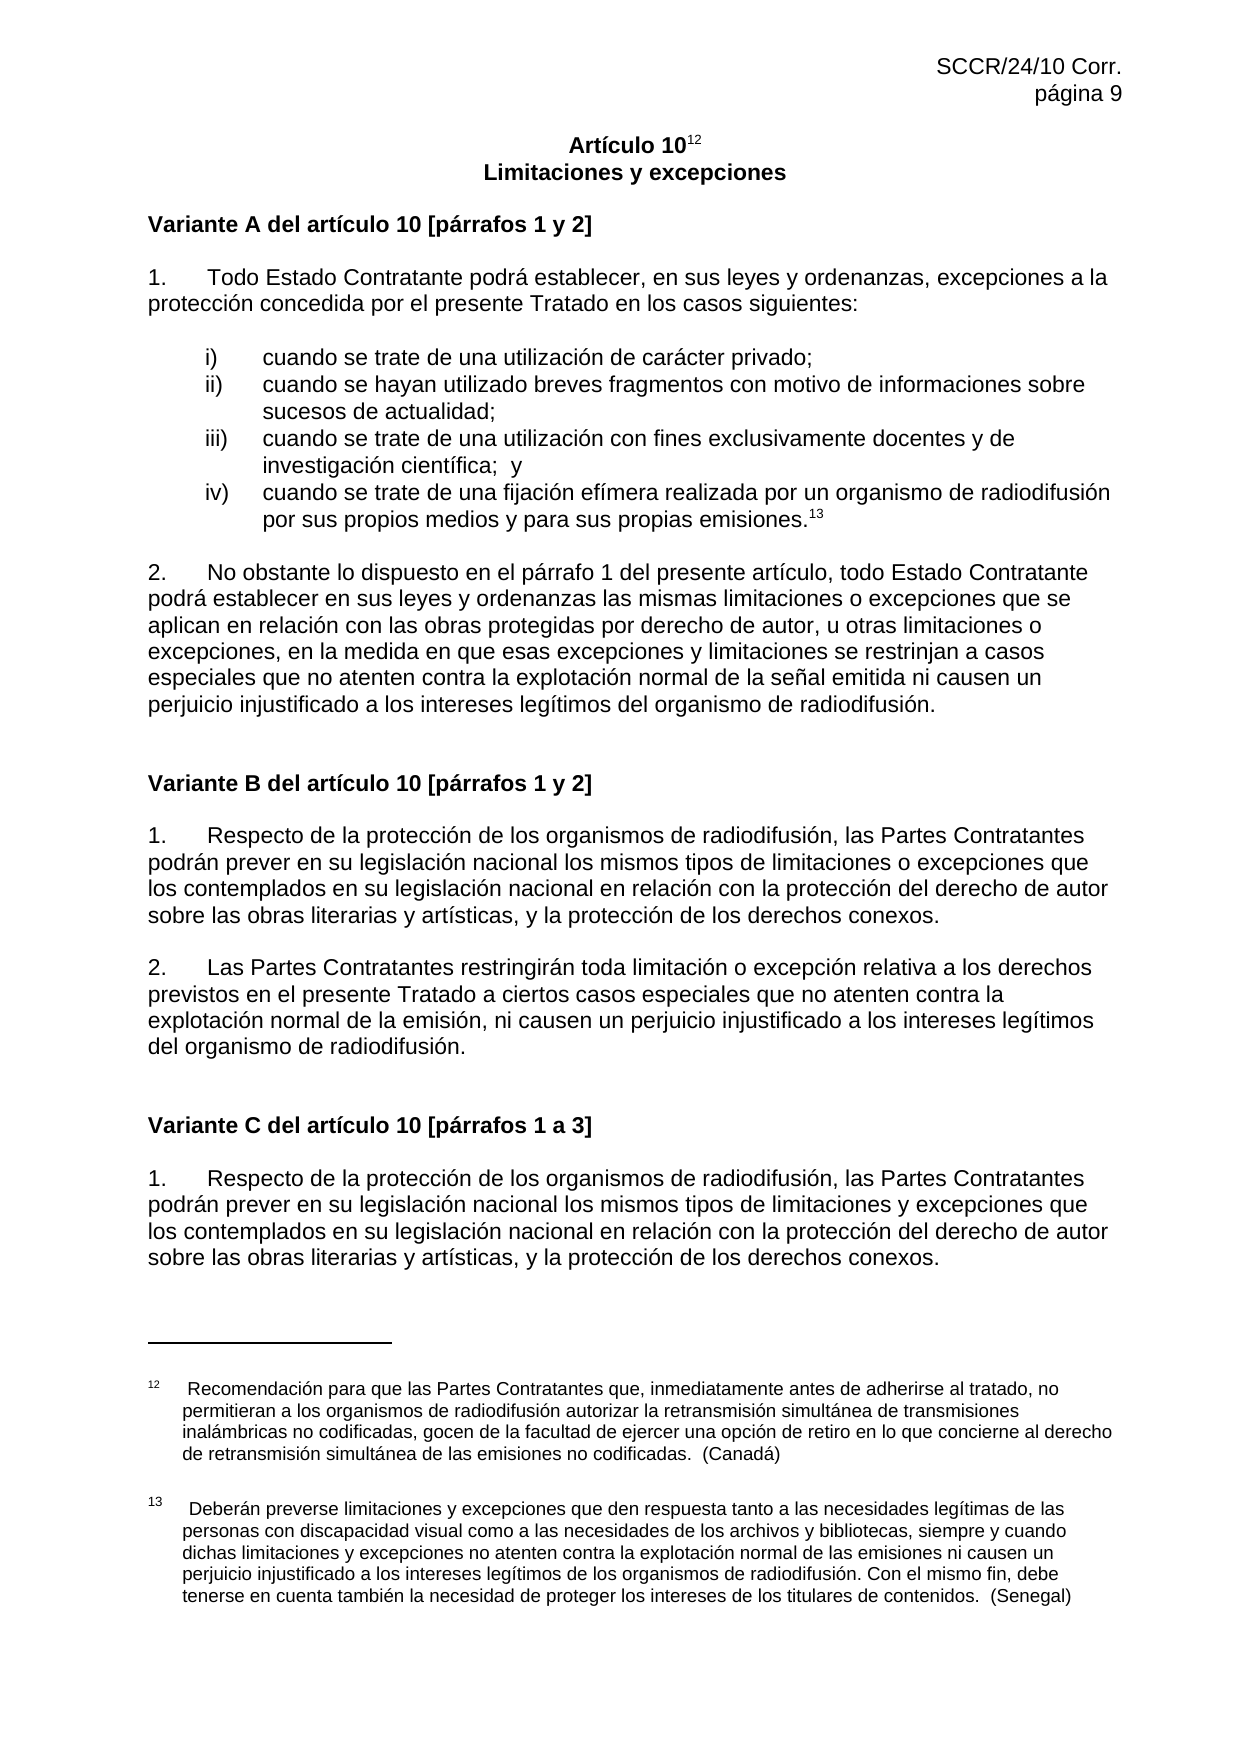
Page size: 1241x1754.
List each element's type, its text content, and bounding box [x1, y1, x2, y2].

text iv) cuando se trate de una fijación efímera realizada por un organismo de radiodifusión por sus propios medios y para sus propias emisiones. [205, 478, 1122, 533]
list 2. No obstante lo dispuesto en el párrafo 1 del presente artículo, todo Estado Contratante podrá establecer en sus leyes y ordenanzas las mismas limitaciones o excepciones que se aplican en relación con las obras protegidas por derecho de autor, u otras limitaciones o excepciones, en la medida en que esas excepciones y limitaciones se restrinjan a casos especiales que no atenten contra la explotación normal de la señal emitida ni causen un perjuicio injustificado a los intereses legítimos del organismo de radiodifusión. [148, 559, 1122, 717]
text ii) cuando se hayan utilizado breves fragmentos con motivo de informaciones sobre sucesos de actualidad; [205, 370, 1122, 424]
list Artículo 10 [148, 132, 1122, 158]
list 1. Todo Estado Contratante podrá establecer, en sus leyes y ordenanzas, excepciones a la protección concedida por el presente Tratado en los casos siguientes: [148, 264, 1122, 317]
list Variante A del artículo 10 [párrafos 1 y 2] [148, 211, 1122, 238]
text i) cuando se trate de una utilización de carácter privado; [205, 343, 1122, 370]
list Limitaciones y excepciones [148, 158, 1122, 185]
text Variante C del artículo 10 [párrafos 1 a 3] [148, 1112, 1122, 1139]
text iii) cuando se trate de una utilización con fines exclusivamente docentes y de investigación científica; y [205, 424, 1122, 478]
text 1. Respecto de la protección de los organismos de radiodifusión, las Partes Contratantes podrán prever en su legislación nacional los mismos tipos de limitaciones y excepciones que los contemplados en su legislación nacional en relación con la protección del derecho de autor sobre las obras literarias y artísticas, y la protección de los derechos conexos. [148, 1165, 1122, 1271]
text 2. Las Partes Contratantes restringirán toda limitación o excepción relativa a los derechos previstos en el presente Tratado a ciertos casos especiales que no atenten contra la explotación normal de la emisión, ni causen un perjuicio injustificado a los intereses legítimos del organismo de radiodifusión. [148, 954, 1122, 1060]
text 1. Respecto de la protección de los organismos de radiodifusión, las Partes Contratantes podrán prever en su legislación nacional los mismos tipos de limitaciones o excepciones que los contemplados en su legislación nacional en relación con la protección del derecho de autor sobre las obras literarias y artísticas, y la protección de los derechos conexos. [148, 822, 1122, 928]
list Variante B del artículo 10 [párrafos 1 y 2] [148, 770, 1122, 796]
